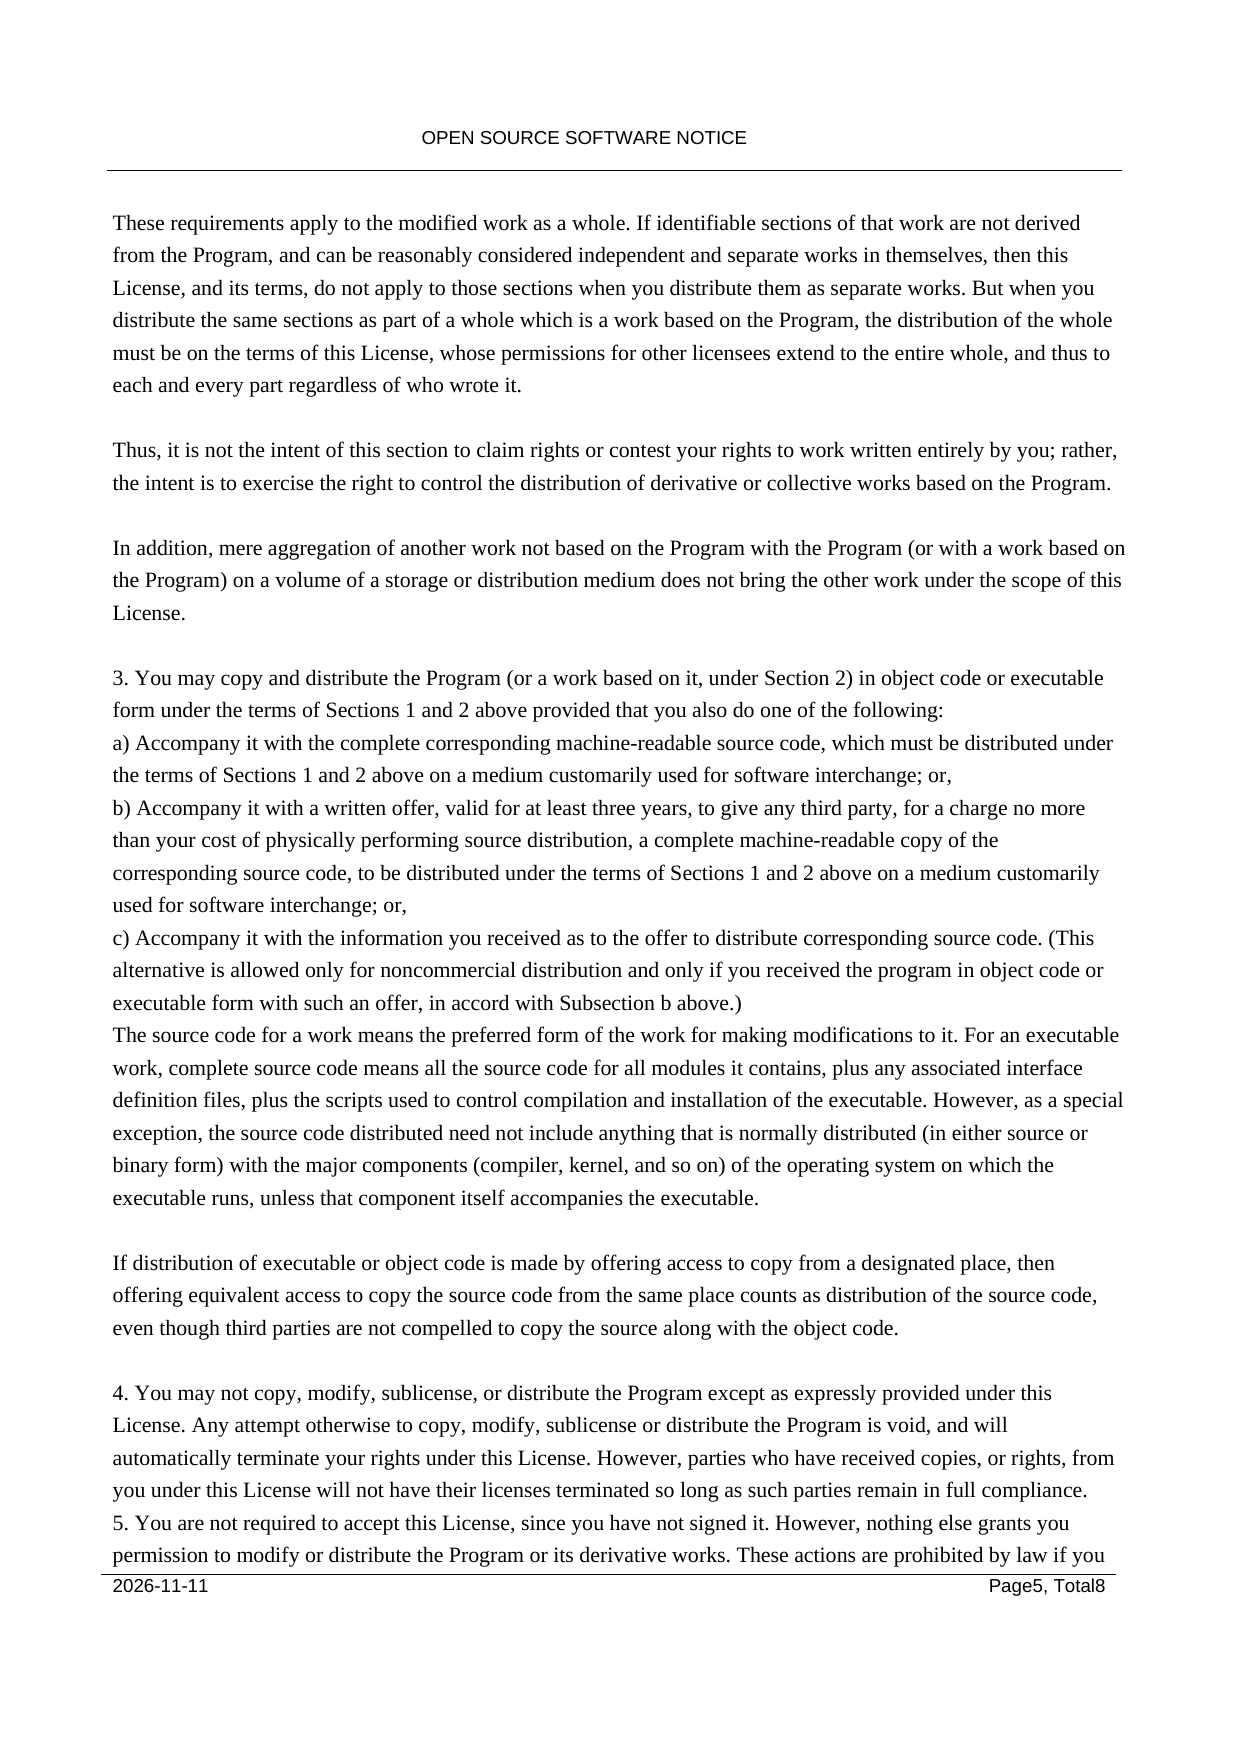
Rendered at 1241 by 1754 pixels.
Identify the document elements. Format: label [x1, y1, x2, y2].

text [112, 206, 1128, 1571]
